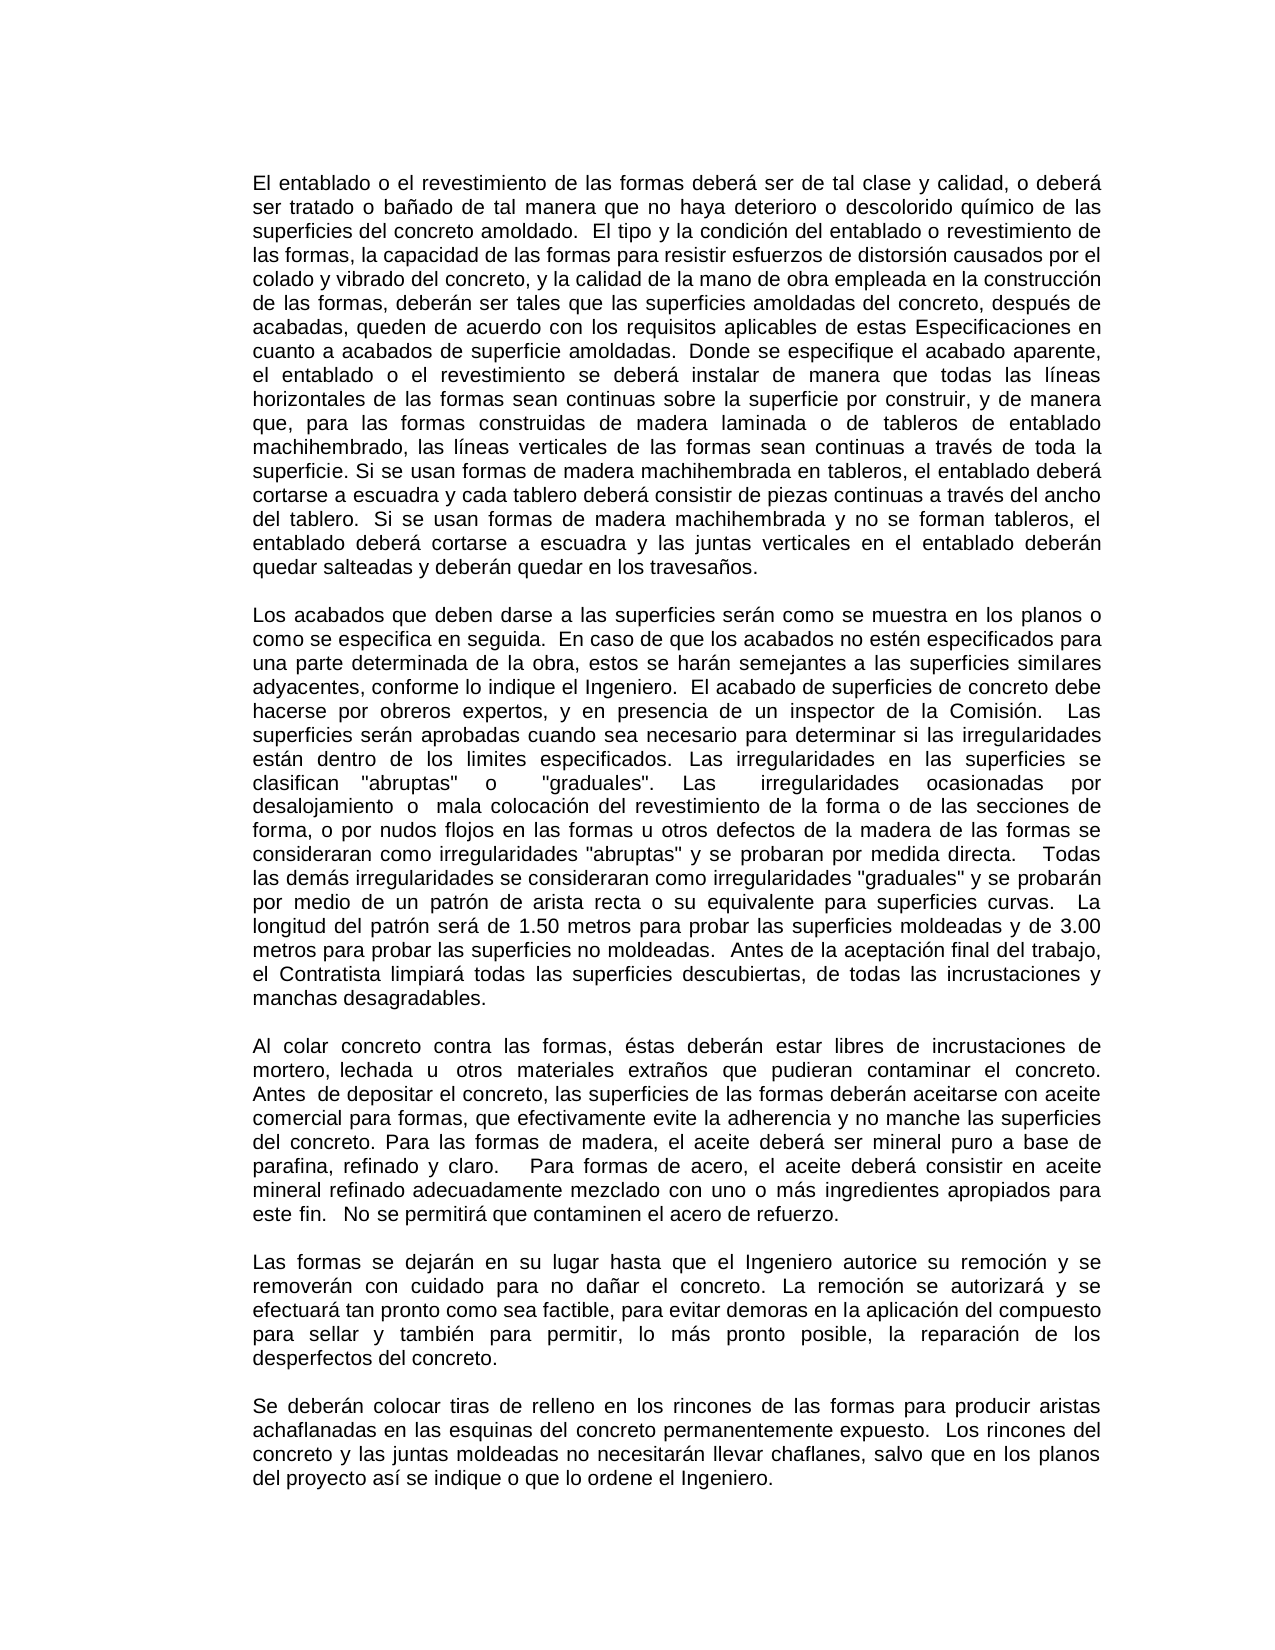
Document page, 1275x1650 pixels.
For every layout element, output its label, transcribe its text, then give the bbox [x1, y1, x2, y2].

text Las formas se dejarán en su lugar hasta que el Ingeniero autorice su remoción y se removerán con cuidado para no dañar el concreto. La remoción se autorizará y se efectuará tan pronto como sea factible, para evitar demoras en la aplicación del compuesto para sellar y también para permitir, lo más pronto posible, la reparación de los desperfectos del concreto. [252, 1250, 1101, 1369]
text Se deberán colocar tiras de relleno en los rincones de las formas para producir aristas achaflanadas en las esquinas del concreto permanentemente expuesto. Los rincones del concreto y las juntas moldeadas no necesitarán llevar chaflanes, salvo que en los planos del proyecto así se indique o que lo ordene el Ingeniero. [252, 1393, 1101, 1489]
text El entablado o el revestimiento de las formas deberá ser de tal clase y calidad, o deberá ser tratado o bañado de tal manera que no haya deterioro o descolorido químico de las superficies del concreto amoldado. El tipo y la condición del entablado o revestimiento de las formas, la capacidad de las formas para resistir esfuerzos de distorsión causados por el colado y vibrado del concreto, y la calidad de la mano de obra empleada en la construcción de las formas, deberán ser tales que las superficies amoldadas del concreto, después de acabadas, queden de acuerdo con los requisitos aplicables de estas Especificaciones en cuanto a acabados de superficie amoldadas. Donde se especifique el acabado aparente, el entablado o el revestimiento se deberá instalar de manera que todas las líneas horizontales de las formas sean continuas sobre la superficie por construir, y de manera que, para las formas construidas de madera laminada o de tableros de entablado machihembrado, las líneas verticales de las formas sean continuas a través de toda la superficie. Si se usan formas de madera machihembrada en tableros, el entablado deberá cortarse a escuadra y cada tablero deberá consistir de piezas continuas a través del ancho del tablero. Si se usan formas de madera machihembrada y no se forman tableros, el entablado deberá cortarse a escuadra y las juntas verticales en el entablado deberán quedar salteadas y deberán quedar en los travesaños. [252, 171, 1101, 578]
text Al colar concreto contra las formas, éstas deberán estar libres de incrustaciones de mortero, lechada u otros materiales extraños que pudieran contaminar el concreto. Antes de depositar el concreto, las superficies de las formas deberán aceitarse con aceite comercial para formas, que efectivamente evite la adherencia y no manche las superficies del concreto. Para las formas de madera, el aceite deberá ser mineral puro a base de parafina, refinado y claro. Para formas de acero, el aceite deberá consistir en aceite mineral refinado adecuadamente mezclado con uno o más ingredientes apropiados para este fin. No se permitirá que contaminen el acero de refuerzo. [252, 1034, 1101, 1226]
text Los acabados que deben darse a las superficies serán como se muestra en los planos o como se especifica en seguida. En caso de que los acabados no estén especificados para una parte determinada de la obra, estos se harán semejantes a las superficies similares adyacentes, conforme lo indique el Ingeniero. El acabado de superficies de concreto debe hacerse por obreros expertos, y en presencia de un inspector de la Comisión. Las superficies serán aprobadas cuando sea necesario para determinar si las irregularidades están dentro de los limites especificados. Las irregularidades en las superficies se clasifican "abruptas" o "graduales". Las irregularidades ocasionadas por desalojamiento o mala colocación del revestimiento de la forma o de las secciones de forma, o por nudos flojos en las formas u otros defectos de la madera de las formas se consideraran como irregularidades "abruptas" y se probaran por medida directa. Todas las demás irregularidades se consideraran como irregularidades "graduales" y se probarán por medio de un patrón de arista recta o su equivalente para superficies curvas. La longitud del patrón será de 1.50 metros para probar las superficies moldeadas y de 3.00 metros para probar las superficies no moldeadas. Antes de la aceptación final del trabajo, el Contratista limpiará todas las superficies descubiertas, de todas las incrustaciones y manchas desagradables. [252, 603, 1101, 1010]
